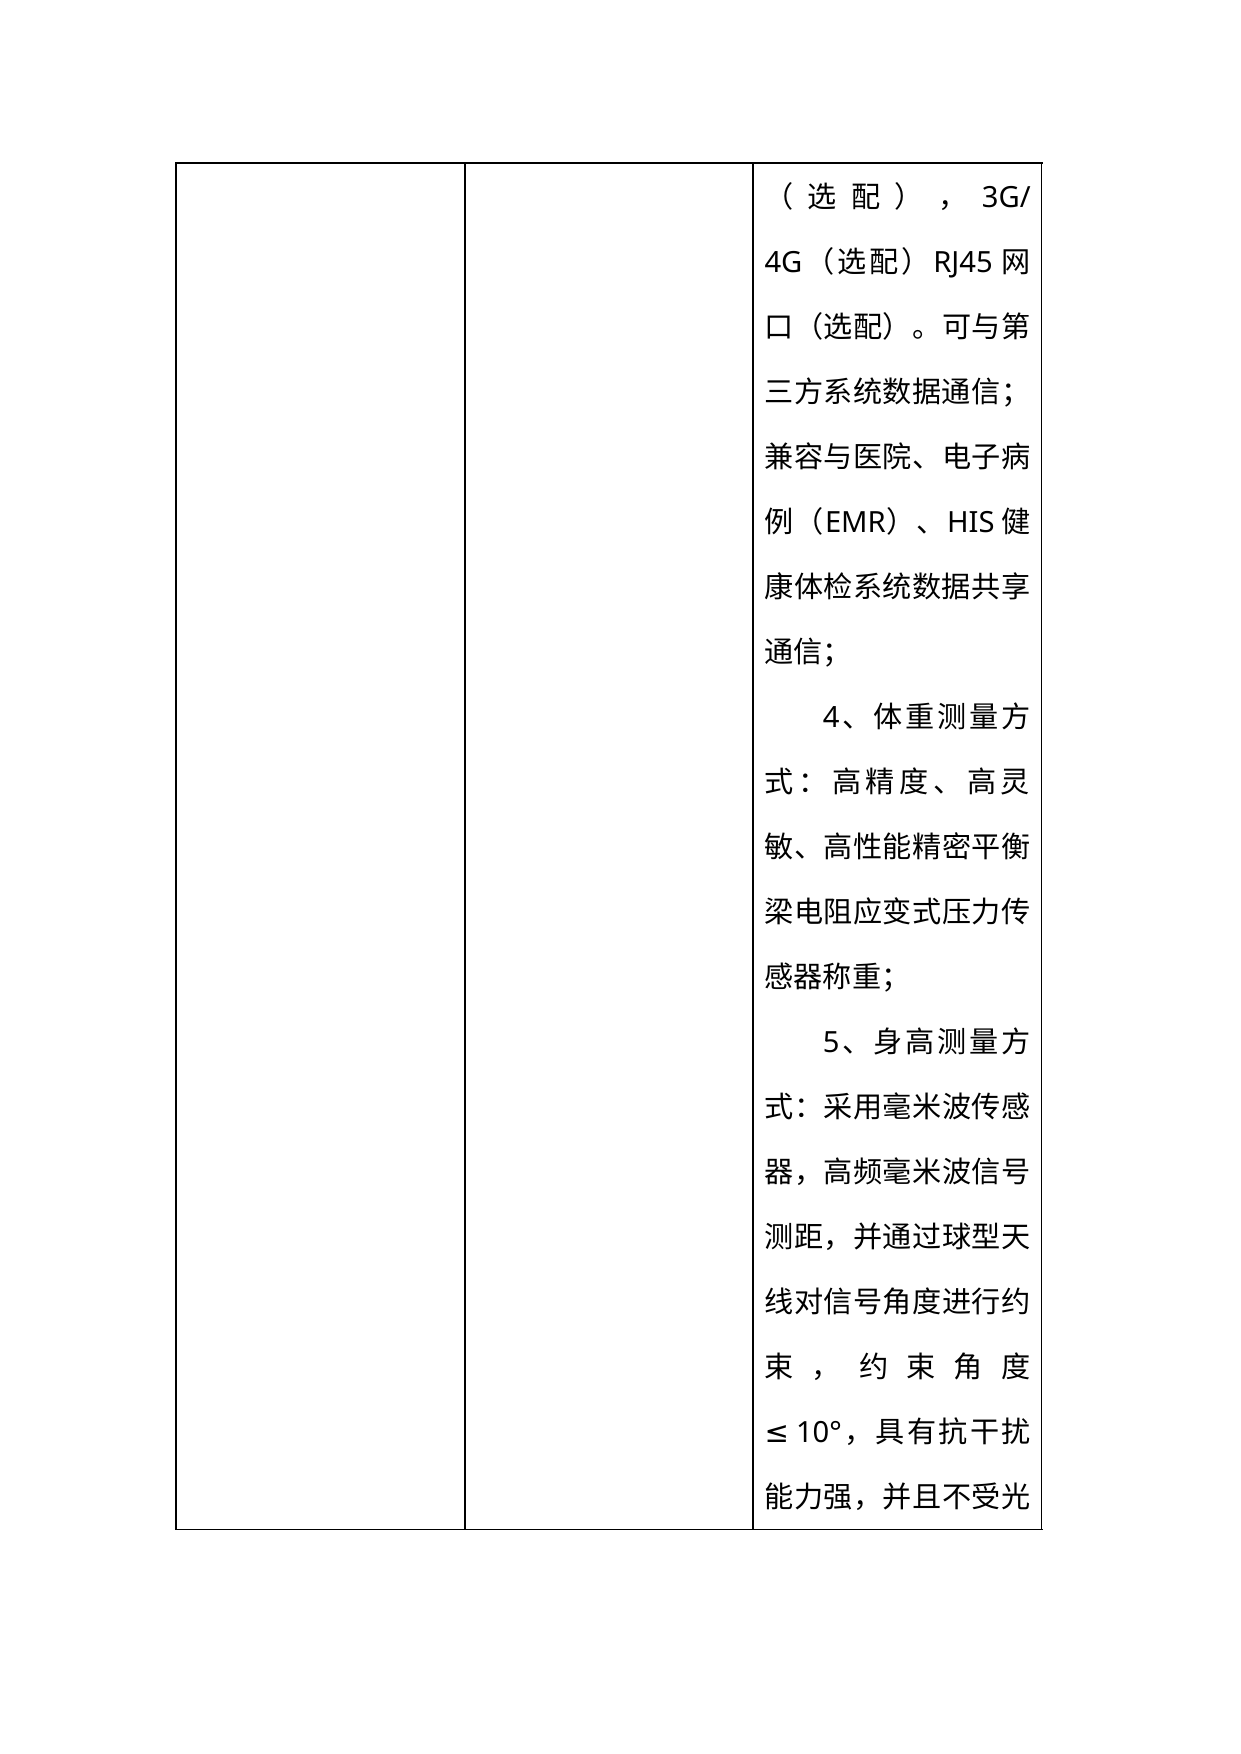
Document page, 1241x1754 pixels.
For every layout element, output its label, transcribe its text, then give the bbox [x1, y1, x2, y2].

table_cell 1 [177, 164, 464, 1528]
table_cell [754, 164, 1041, 1528]
table_cell [466, 164, 752, 1528]
